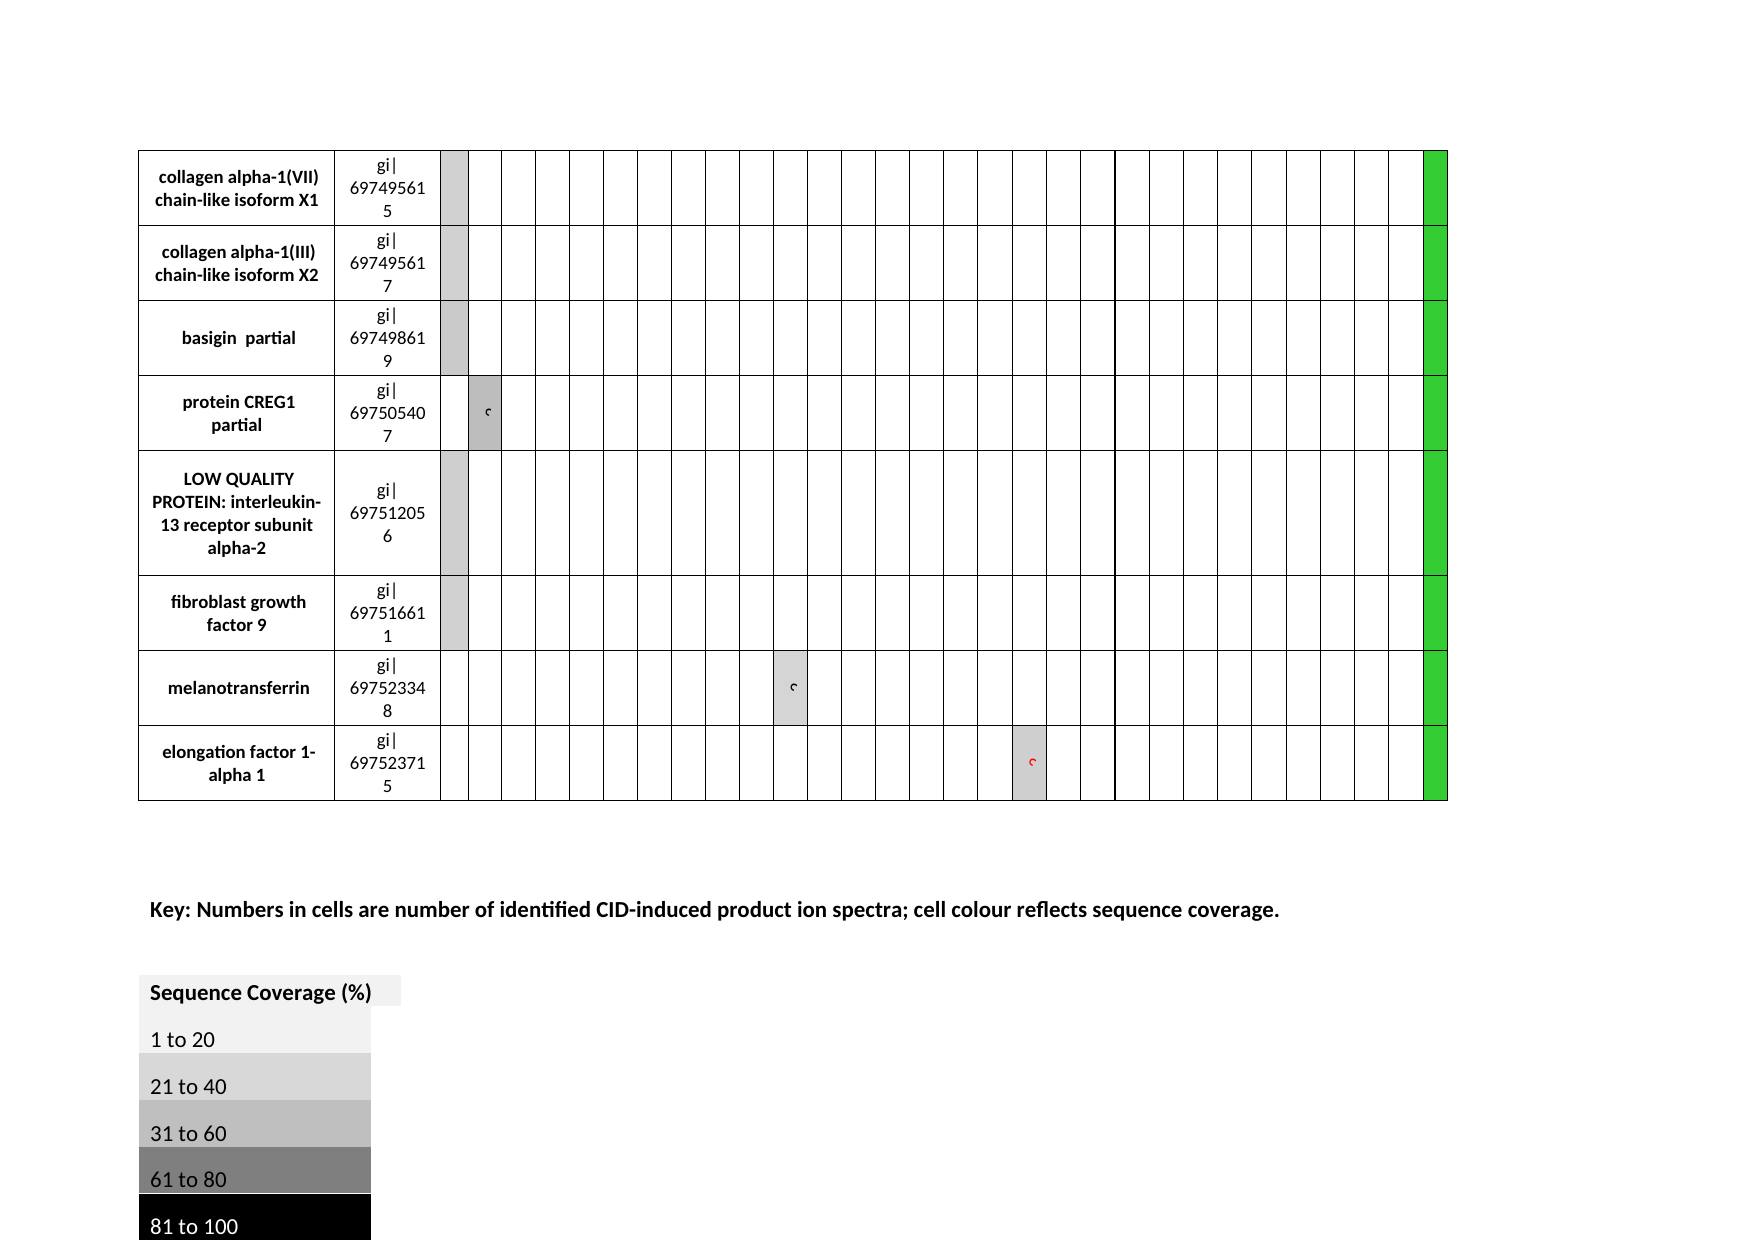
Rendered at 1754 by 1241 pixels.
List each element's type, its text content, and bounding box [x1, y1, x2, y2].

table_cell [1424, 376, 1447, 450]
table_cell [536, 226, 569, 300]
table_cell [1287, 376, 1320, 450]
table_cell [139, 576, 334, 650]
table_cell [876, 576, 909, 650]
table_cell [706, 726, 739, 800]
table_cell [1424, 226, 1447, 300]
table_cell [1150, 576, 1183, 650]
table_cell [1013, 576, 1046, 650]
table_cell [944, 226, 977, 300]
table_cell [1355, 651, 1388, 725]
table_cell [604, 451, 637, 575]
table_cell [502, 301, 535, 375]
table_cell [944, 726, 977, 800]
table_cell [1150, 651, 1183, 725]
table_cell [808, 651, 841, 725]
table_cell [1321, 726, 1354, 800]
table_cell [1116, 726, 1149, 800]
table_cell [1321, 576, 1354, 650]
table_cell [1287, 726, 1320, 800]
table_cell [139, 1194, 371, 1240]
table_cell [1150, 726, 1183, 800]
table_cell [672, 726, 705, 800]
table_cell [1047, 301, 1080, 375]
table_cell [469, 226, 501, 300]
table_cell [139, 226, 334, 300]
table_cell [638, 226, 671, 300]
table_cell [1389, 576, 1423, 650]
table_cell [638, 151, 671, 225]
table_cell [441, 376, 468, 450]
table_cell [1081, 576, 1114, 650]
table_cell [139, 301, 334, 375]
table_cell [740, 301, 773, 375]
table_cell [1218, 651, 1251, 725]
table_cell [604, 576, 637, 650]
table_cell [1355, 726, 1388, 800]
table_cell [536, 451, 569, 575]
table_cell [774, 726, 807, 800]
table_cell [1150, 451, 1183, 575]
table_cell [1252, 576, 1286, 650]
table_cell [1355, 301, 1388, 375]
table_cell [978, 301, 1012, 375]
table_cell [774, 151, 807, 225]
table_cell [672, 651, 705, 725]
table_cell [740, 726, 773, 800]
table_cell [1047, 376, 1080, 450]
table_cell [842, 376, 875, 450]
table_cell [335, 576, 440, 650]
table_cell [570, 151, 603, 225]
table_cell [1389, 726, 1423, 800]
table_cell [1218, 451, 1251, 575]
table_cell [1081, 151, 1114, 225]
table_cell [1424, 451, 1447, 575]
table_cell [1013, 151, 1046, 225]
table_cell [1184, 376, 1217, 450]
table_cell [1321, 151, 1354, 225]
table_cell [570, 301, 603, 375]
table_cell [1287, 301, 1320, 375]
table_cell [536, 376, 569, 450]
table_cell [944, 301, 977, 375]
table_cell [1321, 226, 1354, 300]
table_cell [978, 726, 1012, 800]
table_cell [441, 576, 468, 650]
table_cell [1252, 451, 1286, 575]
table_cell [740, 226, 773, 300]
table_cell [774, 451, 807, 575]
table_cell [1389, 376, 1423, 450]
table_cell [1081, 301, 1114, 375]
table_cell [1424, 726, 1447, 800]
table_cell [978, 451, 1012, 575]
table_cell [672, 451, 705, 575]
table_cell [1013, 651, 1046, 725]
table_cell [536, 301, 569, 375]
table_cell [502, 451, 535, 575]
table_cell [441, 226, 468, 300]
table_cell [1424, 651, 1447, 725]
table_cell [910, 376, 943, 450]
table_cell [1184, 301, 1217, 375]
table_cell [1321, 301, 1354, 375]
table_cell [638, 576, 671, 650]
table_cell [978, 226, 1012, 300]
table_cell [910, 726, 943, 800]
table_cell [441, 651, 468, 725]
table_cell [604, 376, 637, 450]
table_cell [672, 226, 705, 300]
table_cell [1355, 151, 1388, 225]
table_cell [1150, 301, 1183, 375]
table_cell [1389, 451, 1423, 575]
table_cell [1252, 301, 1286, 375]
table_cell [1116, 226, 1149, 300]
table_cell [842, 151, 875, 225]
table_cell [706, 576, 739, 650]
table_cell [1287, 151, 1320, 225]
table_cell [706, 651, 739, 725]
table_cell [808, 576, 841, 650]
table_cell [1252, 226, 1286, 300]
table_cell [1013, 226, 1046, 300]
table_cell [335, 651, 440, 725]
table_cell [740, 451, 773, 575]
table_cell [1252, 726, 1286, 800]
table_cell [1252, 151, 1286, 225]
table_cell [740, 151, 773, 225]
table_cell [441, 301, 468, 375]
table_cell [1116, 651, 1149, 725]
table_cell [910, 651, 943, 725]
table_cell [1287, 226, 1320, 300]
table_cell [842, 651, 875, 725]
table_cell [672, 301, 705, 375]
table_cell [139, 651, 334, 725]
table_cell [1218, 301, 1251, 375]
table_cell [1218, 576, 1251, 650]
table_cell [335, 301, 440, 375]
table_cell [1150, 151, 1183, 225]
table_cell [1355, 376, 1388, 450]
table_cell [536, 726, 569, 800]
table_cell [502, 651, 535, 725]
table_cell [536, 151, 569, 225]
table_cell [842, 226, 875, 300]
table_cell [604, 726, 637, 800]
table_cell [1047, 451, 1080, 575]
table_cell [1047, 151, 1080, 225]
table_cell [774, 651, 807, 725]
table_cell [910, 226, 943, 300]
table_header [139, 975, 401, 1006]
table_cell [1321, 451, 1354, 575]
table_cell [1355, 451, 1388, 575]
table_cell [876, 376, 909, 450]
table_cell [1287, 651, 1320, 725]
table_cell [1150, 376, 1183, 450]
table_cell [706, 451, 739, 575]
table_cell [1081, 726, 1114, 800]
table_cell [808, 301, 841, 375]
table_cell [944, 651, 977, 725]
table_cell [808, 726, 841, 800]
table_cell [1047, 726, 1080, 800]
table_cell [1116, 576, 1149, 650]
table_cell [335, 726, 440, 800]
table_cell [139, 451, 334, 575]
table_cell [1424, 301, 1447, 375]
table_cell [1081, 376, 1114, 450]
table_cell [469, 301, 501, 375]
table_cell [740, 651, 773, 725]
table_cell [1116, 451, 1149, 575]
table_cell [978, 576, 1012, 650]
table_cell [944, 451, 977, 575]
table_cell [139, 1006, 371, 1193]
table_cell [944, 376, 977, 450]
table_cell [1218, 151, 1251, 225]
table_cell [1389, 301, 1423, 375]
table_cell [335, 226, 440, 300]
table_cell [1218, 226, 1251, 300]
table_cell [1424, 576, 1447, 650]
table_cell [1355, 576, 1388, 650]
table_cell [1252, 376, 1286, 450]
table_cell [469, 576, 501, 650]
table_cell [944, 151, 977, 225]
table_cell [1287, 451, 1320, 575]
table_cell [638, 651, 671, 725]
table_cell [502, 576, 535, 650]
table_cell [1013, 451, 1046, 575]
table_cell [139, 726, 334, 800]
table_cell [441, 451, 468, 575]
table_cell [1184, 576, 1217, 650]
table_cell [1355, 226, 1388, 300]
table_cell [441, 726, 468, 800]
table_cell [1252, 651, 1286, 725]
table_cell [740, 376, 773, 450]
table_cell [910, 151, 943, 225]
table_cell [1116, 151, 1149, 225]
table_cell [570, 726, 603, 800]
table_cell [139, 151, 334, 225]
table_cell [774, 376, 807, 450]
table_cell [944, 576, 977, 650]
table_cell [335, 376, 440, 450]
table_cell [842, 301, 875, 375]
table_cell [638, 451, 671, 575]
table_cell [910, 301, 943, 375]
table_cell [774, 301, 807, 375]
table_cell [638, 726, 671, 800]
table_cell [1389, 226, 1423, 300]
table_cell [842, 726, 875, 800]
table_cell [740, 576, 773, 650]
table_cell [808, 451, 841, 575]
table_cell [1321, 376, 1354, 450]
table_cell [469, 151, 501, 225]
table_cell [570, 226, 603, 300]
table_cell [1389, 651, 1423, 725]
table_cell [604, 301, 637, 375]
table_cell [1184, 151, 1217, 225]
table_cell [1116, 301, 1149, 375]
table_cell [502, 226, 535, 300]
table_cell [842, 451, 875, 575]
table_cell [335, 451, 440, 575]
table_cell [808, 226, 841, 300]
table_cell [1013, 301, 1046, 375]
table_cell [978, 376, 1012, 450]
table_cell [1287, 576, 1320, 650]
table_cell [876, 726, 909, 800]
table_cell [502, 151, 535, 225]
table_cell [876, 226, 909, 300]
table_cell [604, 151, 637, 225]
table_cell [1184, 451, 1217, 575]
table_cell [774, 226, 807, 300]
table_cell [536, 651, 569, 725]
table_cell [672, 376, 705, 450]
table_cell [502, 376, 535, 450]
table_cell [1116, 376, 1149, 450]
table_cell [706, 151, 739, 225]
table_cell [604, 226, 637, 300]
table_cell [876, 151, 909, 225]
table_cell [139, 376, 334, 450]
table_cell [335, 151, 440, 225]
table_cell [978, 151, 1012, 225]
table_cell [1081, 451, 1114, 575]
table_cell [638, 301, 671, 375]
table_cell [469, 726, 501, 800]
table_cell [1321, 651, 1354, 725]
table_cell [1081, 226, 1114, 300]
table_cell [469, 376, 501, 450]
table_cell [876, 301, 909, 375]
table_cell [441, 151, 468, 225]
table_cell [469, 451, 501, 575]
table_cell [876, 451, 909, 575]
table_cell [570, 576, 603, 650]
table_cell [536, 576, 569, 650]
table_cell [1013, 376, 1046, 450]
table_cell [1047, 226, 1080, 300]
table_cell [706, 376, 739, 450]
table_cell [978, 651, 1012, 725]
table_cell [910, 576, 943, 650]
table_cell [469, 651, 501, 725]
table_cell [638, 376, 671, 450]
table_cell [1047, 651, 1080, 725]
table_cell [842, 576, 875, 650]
text Key: Numbers in cells are number of identified CID-induced product ion spectra; cell colour reflects sequence coverage. [150, 895, 1604, 923]
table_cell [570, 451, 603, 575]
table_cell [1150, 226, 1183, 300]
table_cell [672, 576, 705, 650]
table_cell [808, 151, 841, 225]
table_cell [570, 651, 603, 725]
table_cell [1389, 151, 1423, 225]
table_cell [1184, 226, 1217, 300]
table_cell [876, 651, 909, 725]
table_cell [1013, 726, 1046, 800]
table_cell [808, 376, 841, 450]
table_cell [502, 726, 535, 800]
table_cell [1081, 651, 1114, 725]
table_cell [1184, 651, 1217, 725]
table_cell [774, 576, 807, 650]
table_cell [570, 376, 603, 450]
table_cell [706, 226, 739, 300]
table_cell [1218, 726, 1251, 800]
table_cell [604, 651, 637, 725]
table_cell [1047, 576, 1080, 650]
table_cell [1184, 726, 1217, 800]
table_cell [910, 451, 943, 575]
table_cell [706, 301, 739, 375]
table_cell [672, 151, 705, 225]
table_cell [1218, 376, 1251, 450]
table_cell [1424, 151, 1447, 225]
